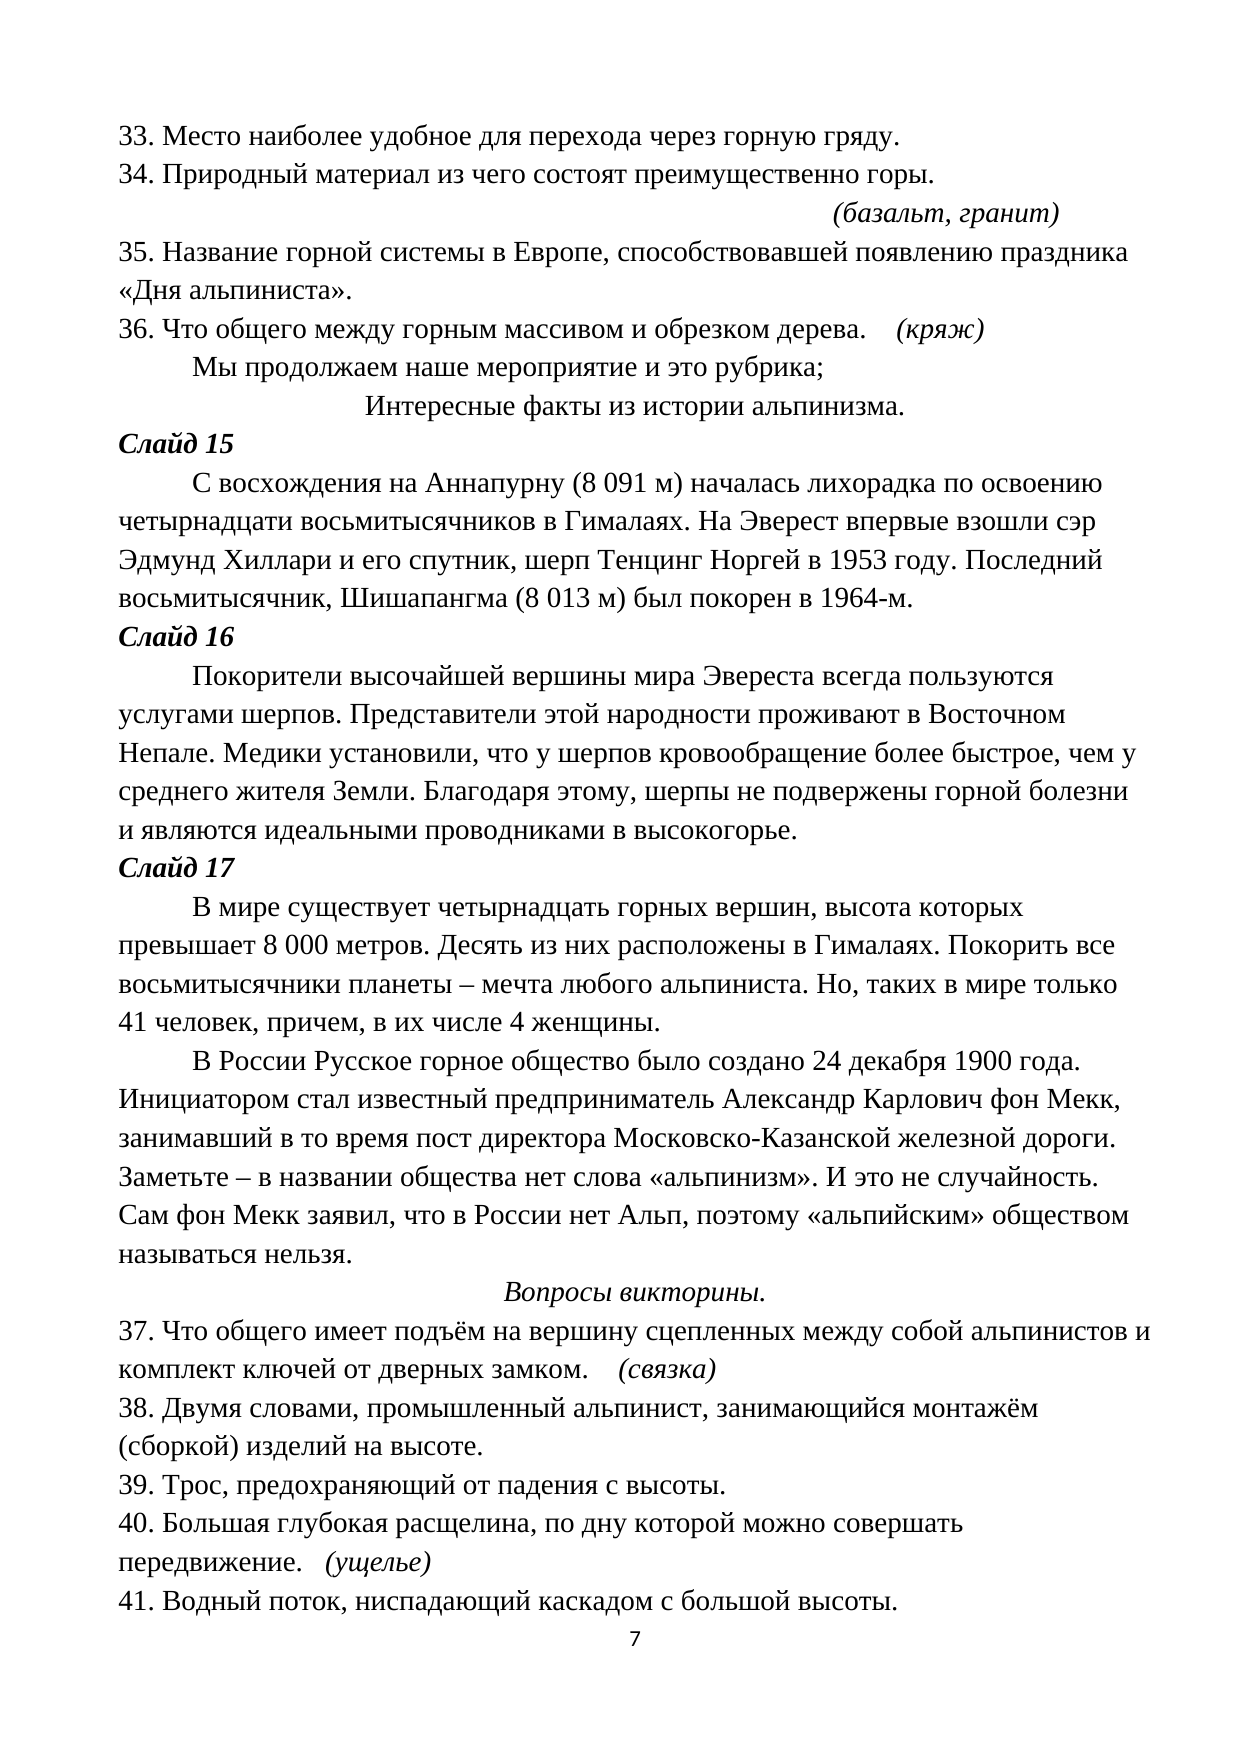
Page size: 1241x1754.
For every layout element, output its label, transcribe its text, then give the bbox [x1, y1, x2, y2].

text Покорители высочайшей вершины мира Эвереста всегда пользуются услугами шерпов. Представители этой народности проживают в Восточном Непале. Медики установили, что у шерпов кровообращение более быстрое, чем у среднего жителя Земли. Благодаря этому, шерпы не подвержены горной болезни и являются идеальными проводниками в высокогорье. [118, 658, 1152, 845]
text Слайд 15 [118, 426, 1152, 460]
text В мире существует четырнадцать горных вершин, высота которых превышает 8 000 метров. Десять из них расположены в Гималаях. Покорить все восьмитысячники планеты – мечта любого альпиниста. Но, таких в мире только 41 человек, причем, в их числе 4 женщины. [118, 889, 1152, 1038]
text Слайд 16 [118, 619, 1152, 653]
text 34. Природный материал из чего состоят преимущественно горы. [118, 157, 1152, 190]
text В России Русское горное общество было создано 24 декабря 1900 года. Инициатором стал известный предприниматель Александр Карлович фон Мекк, занимавший в то время пост директора Московско-Казанской железной дороги. Заметьте – в названии общества нет слова «альпинизм». И это не случайность. Сам фон Мекк заявил, что в России нет Альп, поэтому «альпийским» обществом называться нельзя. [118, 1043, 1152, 1269]
text (базальт, гранит) [118, 195, 1152, 229]
text Слайд 17 [118, 850, 1152, 884]
text 40. Большая глубокая расщелина, по дну которой можно совершать передвижение. (ущелье) [118, 1506, 1152, 1578]
text Вопросы викторины. [118, 1274, 1152, 1308]
text 37. Что общего имеет подъём на вершину сцепленных между собой альпинистов и комплект ключей от дверных замком. (связка) [118, 1313, 1152, 1385]
text 38. Двумя словами, промышленный альпинист, занимающийся монтажём (сборкой) изделий на высоте. [118, 1390, 1152, 1462]
text С восхождения на Аннапурну (8 091 м) началась лихорадка по освоению четырнадцати восьмитысячников в Гималаях. На Эверест впервые взошли сэр Эдмунд Хиллари и его спутник, шерп Тенцинг Норгей в 1953 году. Последний восьмитысячник, Шишапангма (8 013 м) был покорен в 1964-м. [118, 465, 1152, 614]
text 35. Название горной системы в Европе, способствовавшей появлению праздника «Дня альпиниста». [118, 234, 1152, 306]
text Мы продолжаем наше мероприятие и это рубрика; [118, 349, 1152, 383]
text 41. Водный поток, ниспадающий каскадом с большой высоты. [118, 1583, 1152, 1616]
text Интересные факты из истории альпинизма. [118, 388, 1152, 421]
text 36. Что общего между горным массивом и обрезком дерева. (кряж) [118, 311, 1152, 344]
text 33. Место наиболее удобное для перехода через горную гряду. [118, 118, 1152, 152]
text 39. Трос, предохраняющий от падения с высоты. [118, 1467, 1152, 1501]
